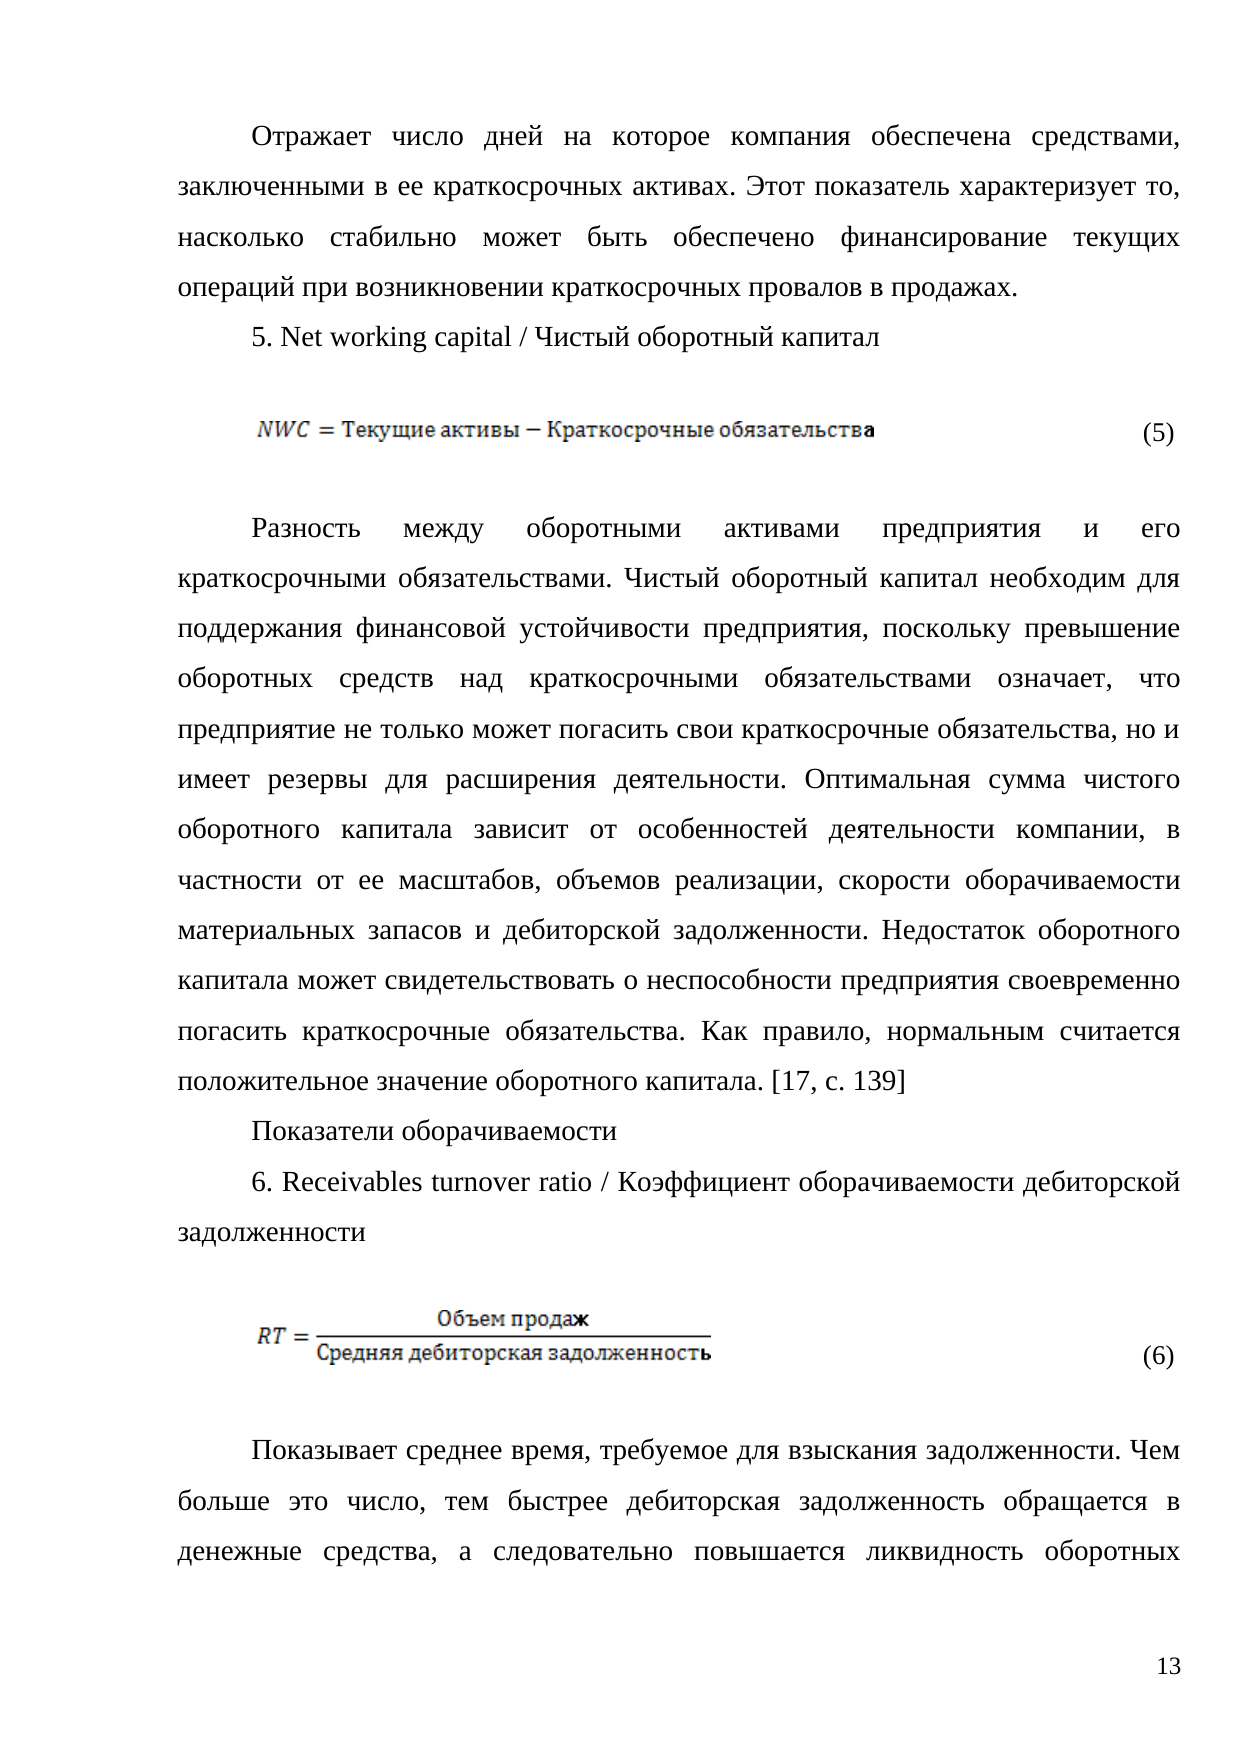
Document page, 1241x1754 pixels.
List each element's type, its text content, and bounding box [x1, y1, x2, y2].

text 5. Net working capital / Чистый оборотный капитал [177, 319, 1181, 353]
picture [257, 421, 874, 442]
text Отражает число дней на которое компания обеспечена средствами, заключенными в ее краткосрочных активах. Этот показатель характеризует то, насколько стабильно может быть обеспечено финансирование текущих операций при возникновении краткосрочных провалов в продажах. [177, 118, 1181, 303]
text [177, 1432, 1181, 1566]
picture [257, 1310, 711, 1365]
text 6. Receivables turnover ratio / Коэффициент оборачиваемости дебиторской задолженности [177, 1164, 1181, 1248]
text Разность между оборотными активами предприятия и его краткосрочными обязательствами. Чистый оборотный капитал необходим для поддержания финансовой устойчивости предприятия, поскольку превышение оборотных средств над краткосрочными обязательствами означает, что предприятие не только может погасить свои краткосрочные обязательства, но и имеет резервы для расширения деятельности. Оптимальная сумма чистого оборотного капитала зависит от особенностей деятельности компании, в частности от ее масштабов, объемов реализации, скорости оборачиваемости материальных запасов и дебиторской задолженности. Недостаток оборотного капитала может свидетельствовать о неспособности предприятия своевременно погасить краткосрочные обязательства. Как правило, нормальным считается положительное значение оборотного капитала. [17, c. 139] [177, 510, 1181, 1097]
text Показатели оборачиваемости [177, 1113, 1181, 1147]
